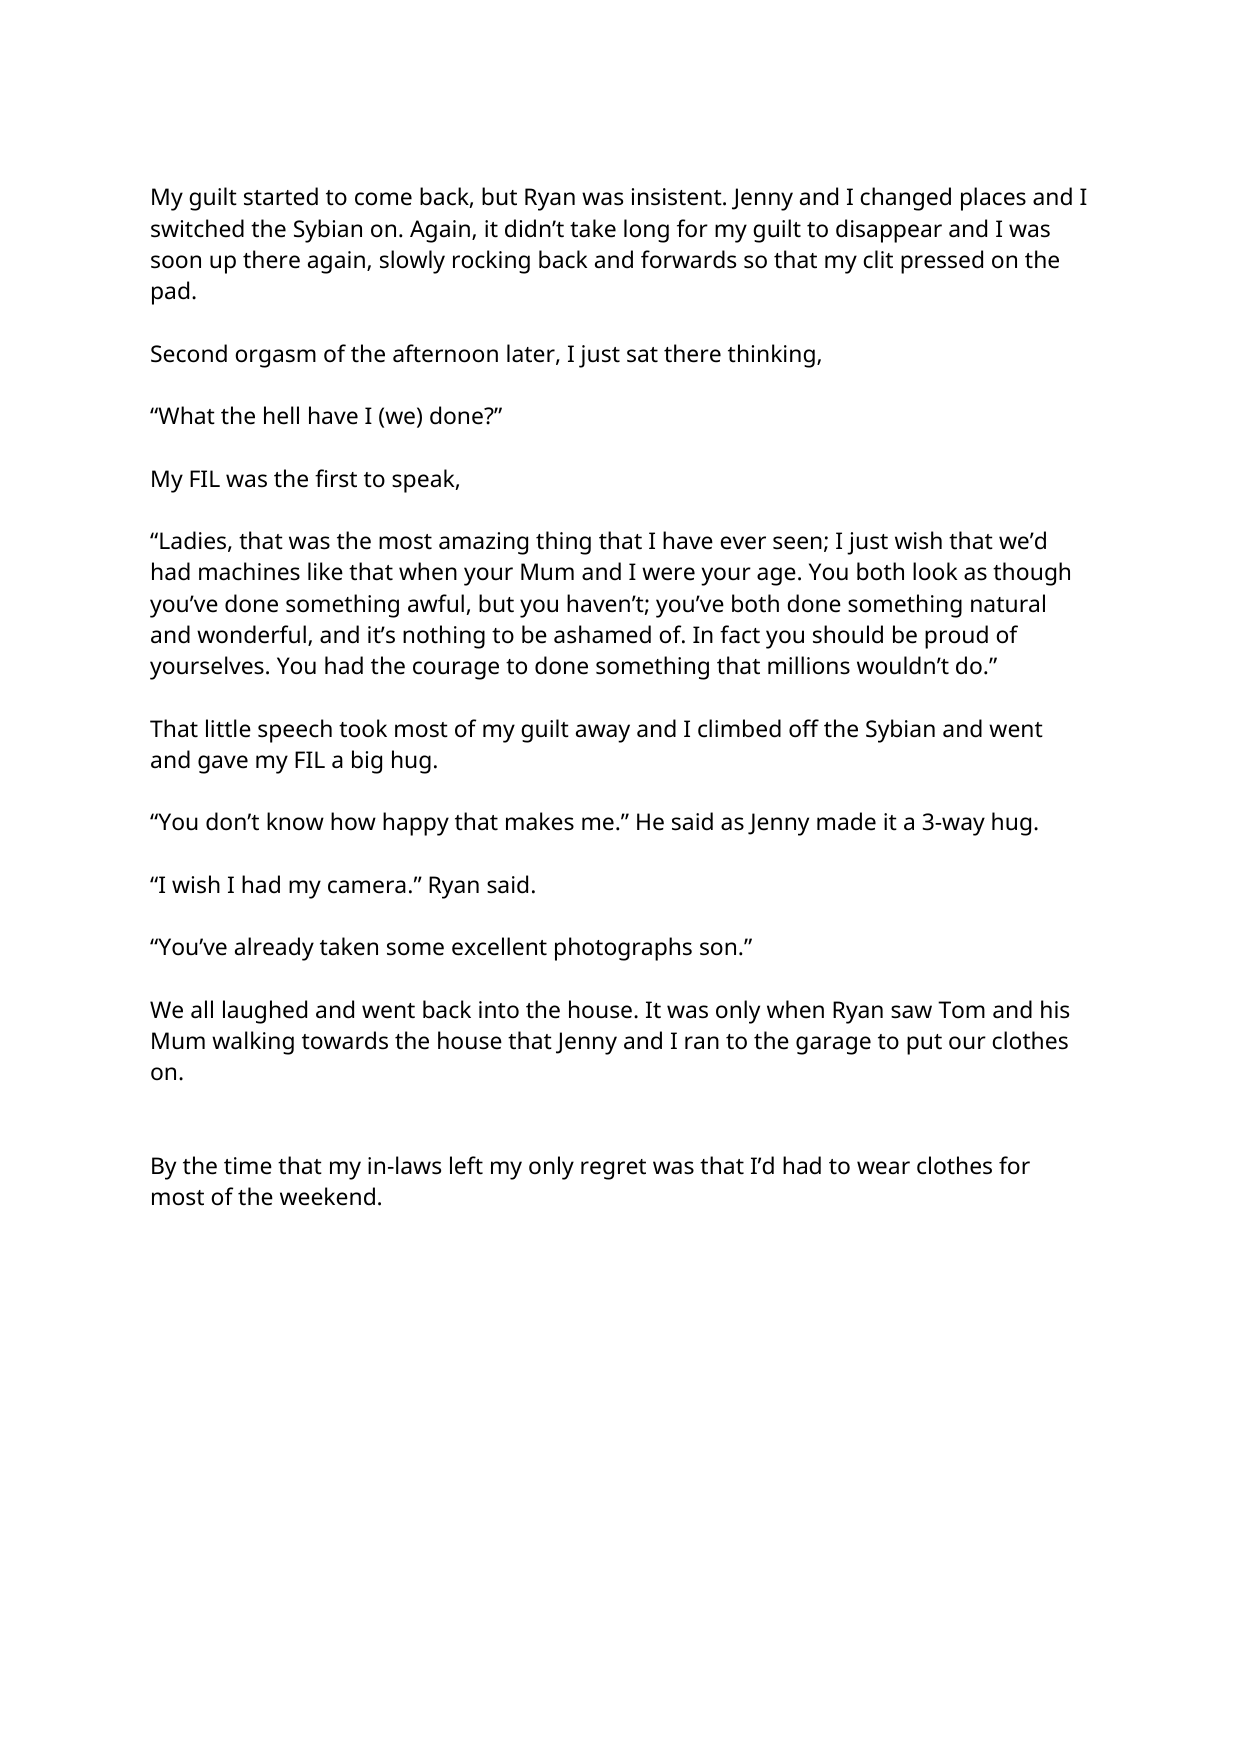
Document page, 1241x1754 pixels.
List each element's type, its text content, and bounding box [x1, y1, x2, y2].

text “Ladies, that was the most amazing thing that I have ever seen; I just wish that we’d had machines like that when your Mum and I were your age. You both look as though you’ve done something awful, but you haven’t; you’ve both done something natural and wonderful, and it’s nothing to be ashamed of. In fact you should be proud of yourselves. You had the courage to done something that millions wouldn’t do.” [150, 525, 1090, 681]
text “I wish I had my camera.” Ryan said. [150, 869, 1090, 900]
text My guilt started to come back, but Ryan was insistent. Jenny and I changed places and I switched the Sybian on. Again, it didn’t take long for my guilt to disappear and I was soon up there again, slowly rocking back and forwards so that my clit pressed on the pad. [150, 181, 1090, 306]
text “What the hell have I (we) done?” [150, 400, 1090, 431]
text “You’ve already taken some excellent photographs son.” [150, 931, 1090, 962]
text Second orgasm of the afternoon later, I just sat there thinking, [150, 337, 1090, 369]
text My FIL was the first to speak, [150, 462, 1090, 494]
text “You don’t know how happy that makes me.” He said as Jenny made it a 3-way hug. [150, 806, 1090, 837]
text By the time that my in-laws left my only regret was that I’d had to wear clothes for most of the weekend. [150, 1150, 1090, 1212]
text That little speech took most of my guilt away and I climbed off the Sybian and went and gave my FIL a big hug. [150, 712, 1090, 775]
text We all laughed and went back into the house. It was only when Ryan saw Tom and his Mum walking towards the house that Jenny and I ran to the garage to put our clothes on. [150, 994, 1090, 1087]
